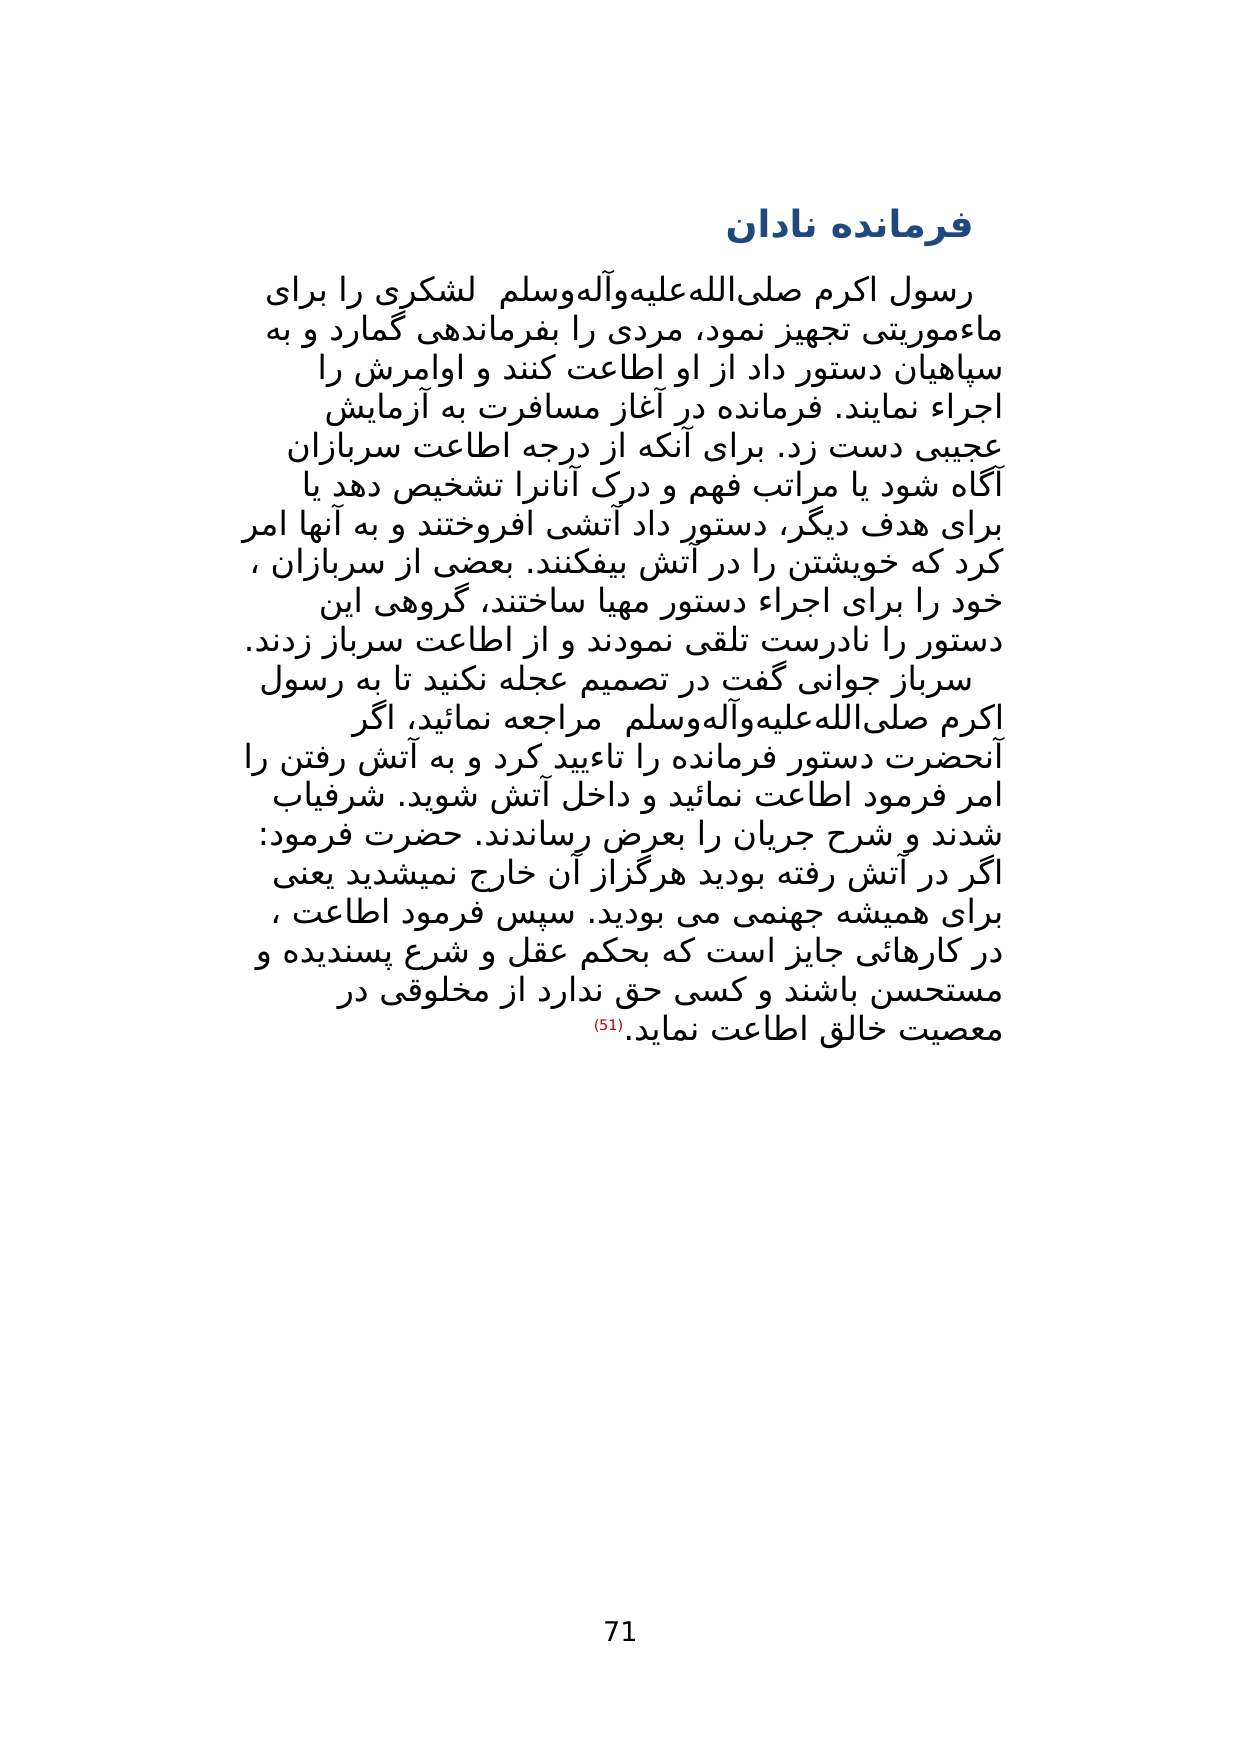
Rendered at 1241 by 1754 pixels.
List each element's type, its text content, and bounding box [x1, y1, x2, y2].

text سرباز جوانی گفت در تصمیم عجله نکنید تا به رسول اکرم صلى‌الله‌عليه‌وآله‌وسلم مراجعه نمائید، اگر آنحضرت دستور فرمانده را تاءیید کرد و به آتش رفتن را امر فرمود اطاعت نمائید و داخل آتش شوید. شرفیاب شدند و شرح جریان را بعرض رساندند. حضرت فرمود: اگر در آتش رفته بودید هرگزاز آن خارج نمیشدید یعنی برای همیشه جهنمی می بودید. سپس فرمود اطاعت ، در کارهائی جایز است که بحکم عقل و شرع پسندیده و مستحسن باشند و کسی حق ندارد از مخلوقی در معصیت خالق اطاعت نماید.(51) [236, 659, 1004, 1048]
text رسول اکرم صلى‌الله‌عليه‌وآله‌وسلم لشکری را برای ماءموریتی تجهیز نمود، مردی را بفرماندهی گمارد و به سپاهیان دستور داد از او اطاعت کنند و اوامرش را اجراء نمایند. فرمانده در آغاز مسافرت به آزمایش عجیبی دست زد. برای آنکه از درجه اطاعت سربازان آگاه شود یا مراتب فهم و درک آنانرا تشخیص دهد یا برای هدف دیگر، دستور داد آتشی افروختند و به آنها امر کرد که خویشتن را در آتش بیفکنند. بعضی از سربازان ، خود را برای اجراء دستور مهیا ساختند، گروهی این دستور را نادرست تلقی نمودند و از اطاعت سرباز زدند. [236, 271, 1004, 659]
subtitle فرمانده نادان [236, 202, 1004, 246]
